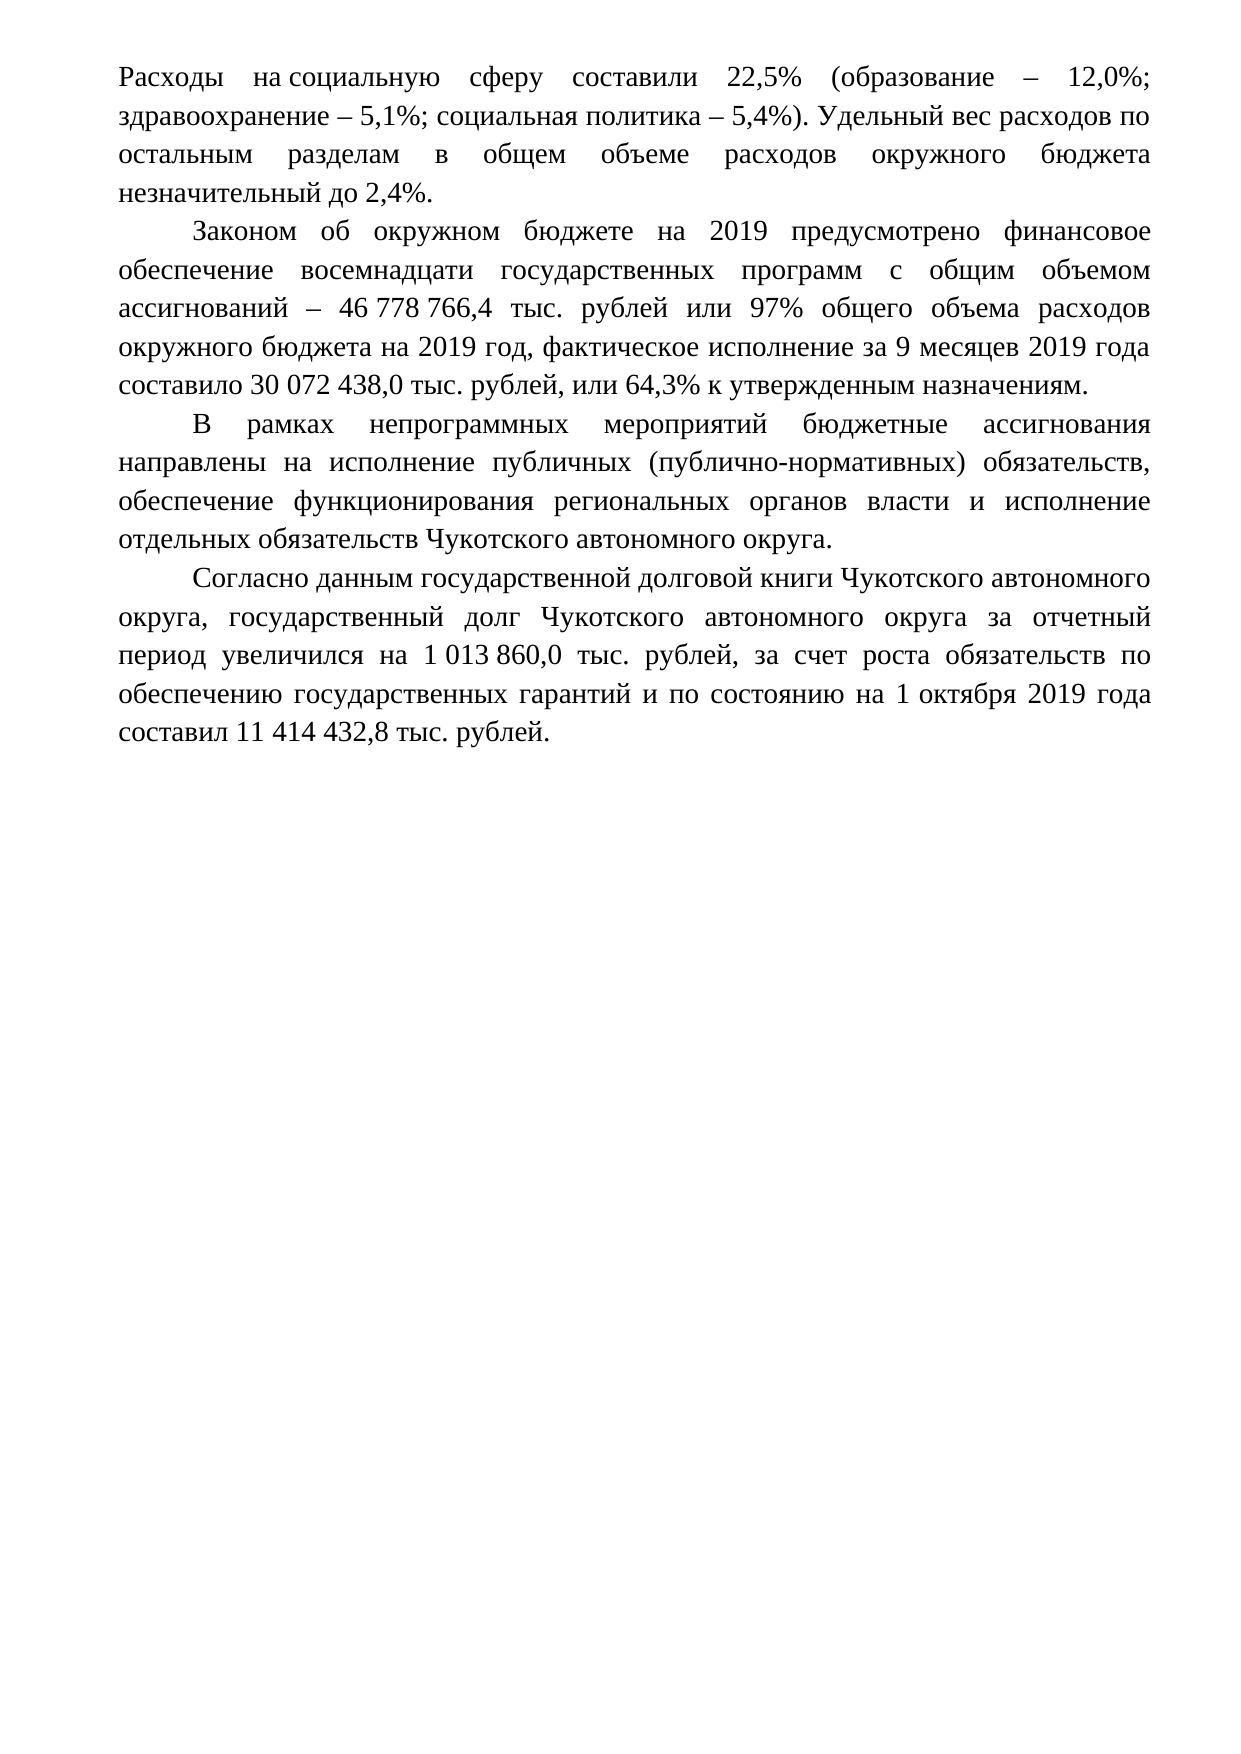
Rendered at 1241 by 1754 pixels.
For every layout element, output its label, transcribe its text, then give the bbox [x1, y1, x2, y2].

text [118, 59, 1152, 208]
text Согласно данным государственной долговой книги Чукотского автономного округа, государственный долг Чукотского автономного округа за отчетный период увеличился на 1 013 860,0 тыс. рублей, за счет роста обязательств по обеспечению государственных гарантий и по состоянию на 1 октября 2019 года составил 11 414 432,8 тыс. рублей. [118, 560, 1152, 748]
text В рамках непрограммных мероприятий бюджетные ассигнования направлены на исполнение публичных (публично-нормативных) обязательств, обеспечение функционирования региональных органов власти и исполнение отдельных обязательств Чукотского автономного округа. [118, 406, 1152, 555]
text Законом об окружном бюджете на 2019 предусмотрено финансовое обеспечение восемнадцати государственных программ с общим объемом ассигнований – 46 778 766,4 тыс. рублей или 97% общего объема расходов окружного бюджета на 2019 год, фактическое исполнение за 9 месяцев 2019 года составило 30 072 438,0 тыс. рублей, или 64,3% к утвержденным назначениям. [118, 213, 1152, 401]
